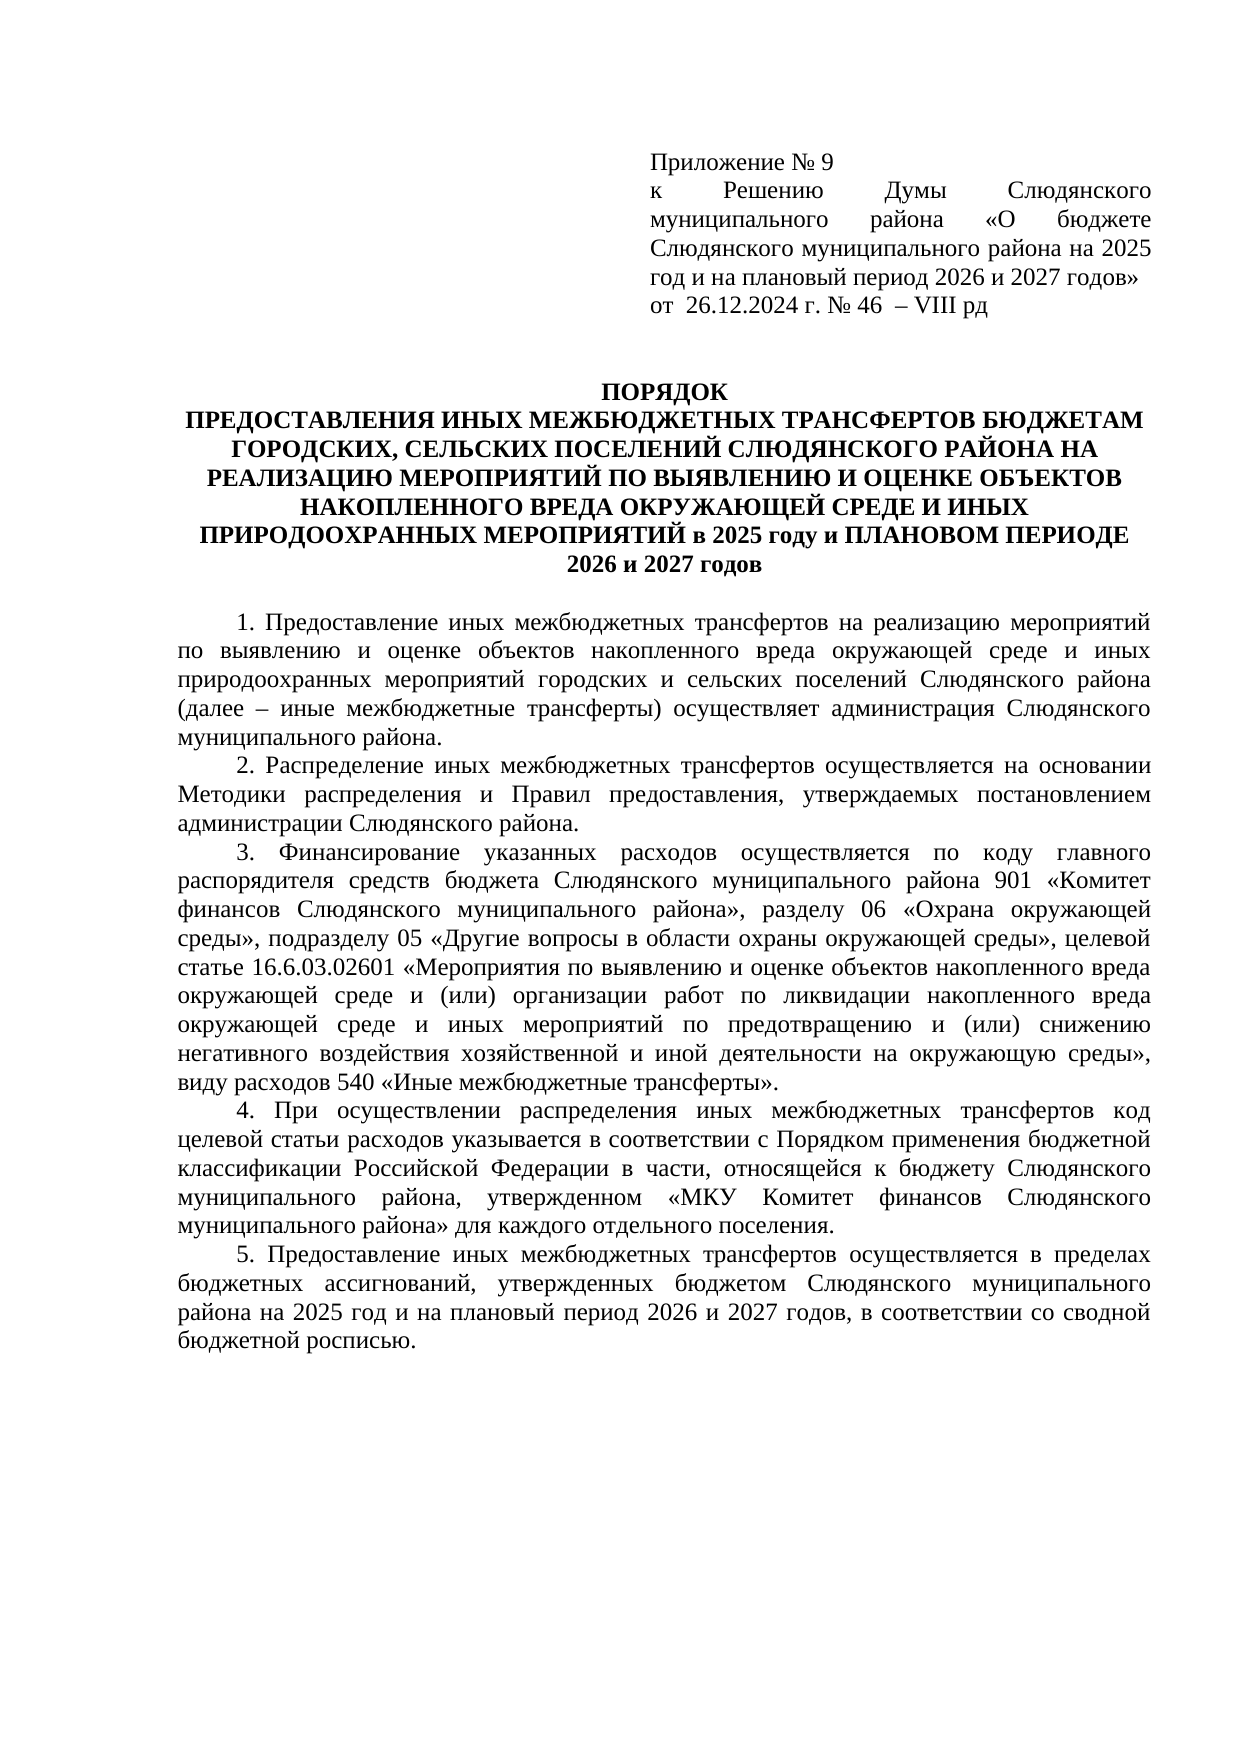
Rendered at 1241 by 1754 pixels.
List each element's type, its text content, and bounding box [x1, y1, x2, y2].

text от 26.12.2024 г. № 46 – VIII рд [177, 291, 1152, 319]
text 1. Предоставление иных межбюджетных трансфертов на реализацию мероприятий по выявлению и оценке объектов накопленного вреда окружающей среде и иных природоохранных мероприятий городских и сельских поселений Слюдянского района (далее – иные межбюджетные трансферты) осуществляет администрация Слюдянского муниципального района. [177, 607, 1152, 751]
text к Решению Думы Слюдянского муниципального района «О бюджете Слюдянского муниципального района на 2025 год и на плановый период 2026 и 2027 годов» [650, 176, 1152, 291]
text 5. Предоставление иных межбюджетных трансфертов осуществляется в пределах бюджетных ассигнований, утвержденных бюджетом Слюдянского муниципального района на 2025 год и на плановый период 2026 и 2027 годов, в соответствии со сводной бюджетной росписью. [177, 1239, 1152, 1354]
text 2. Распределение иных межбюджетных трансфертов осуществляется на основании Методики распределения и Правил предоставления, утверждаемых постановлением администрации Слюдянского района. [177, 751, 1152, 837]
title ПРЕДОСТАВЛЕНИЯ ИНЫХ МЕЖБЮДЖЕТНЫХ ТРАНСФЕРТОВ БЮДЖЕТАМ ГОРОДСКИХ, СЕЛЬСКИХ ПОСЕЛЕНИЙ СЛЮДЯНСКОГО РАЙОНА НА РЕАЛИЗАЦИЮ МЕРОПРИЯТИЙ ПО ВЫЯВЛЕНИЮ И ОЦЕНКЕ ОБЪЕКТОВ НАКОПЛЕННОГО ВРЕДА ОКРУЖАЮЩЕЙ СРЕДЕ И ИНЫХ ПРИРОДООХРАННЫХ МЕРОПРИЯТИЙ в 2025 году и ПЛАНОВОМ ПЕРИОДЕ 2026 и 2027 годов [177, 406, 1152, 578]
title ПОРЯДОК [177, 377, 1152, 406]
text 4. При осуществлении распределения иных межбюджетных трансфертов код целевой статьи расходов указывается в соответствии с Порядком применения бюджетной классификации Российской Федерации в части, относящейся к бюджету Слюдянского муниципального района, утвержденном «МКУ Комитет финансов Слюдянского муниципального района» для каждого отдельного поселения. [177, 1096, 1152, 1239]
text 3. Финансирование указанных расходов осуществляется по коду главного распорядителя средств бюджета Слюдянского муниципального района 901 «Комитет финансов Слюдянского муниципального района», разделу 06 «Охрана окружающей среды», подразделу 05 «Другие вопросы в области охраны окружающей среды», целевой статье 16.6.03.02601 «Мероприятия по выявлению и оценке объектов накопленного вреда окружающей среде и (или) организации работ по ликвидации накопленного вреда окружающей среде и иных мероприятий по предотвращению и (или) снижению негативного воздействия хозяйственной и иной деятельности на окружающую среды», виду расходов 540 «Иные межбюджетные трансферты». [177, 837, 1152, 1096]
text Приложение № 9 [177, 147, 1152, 176]
